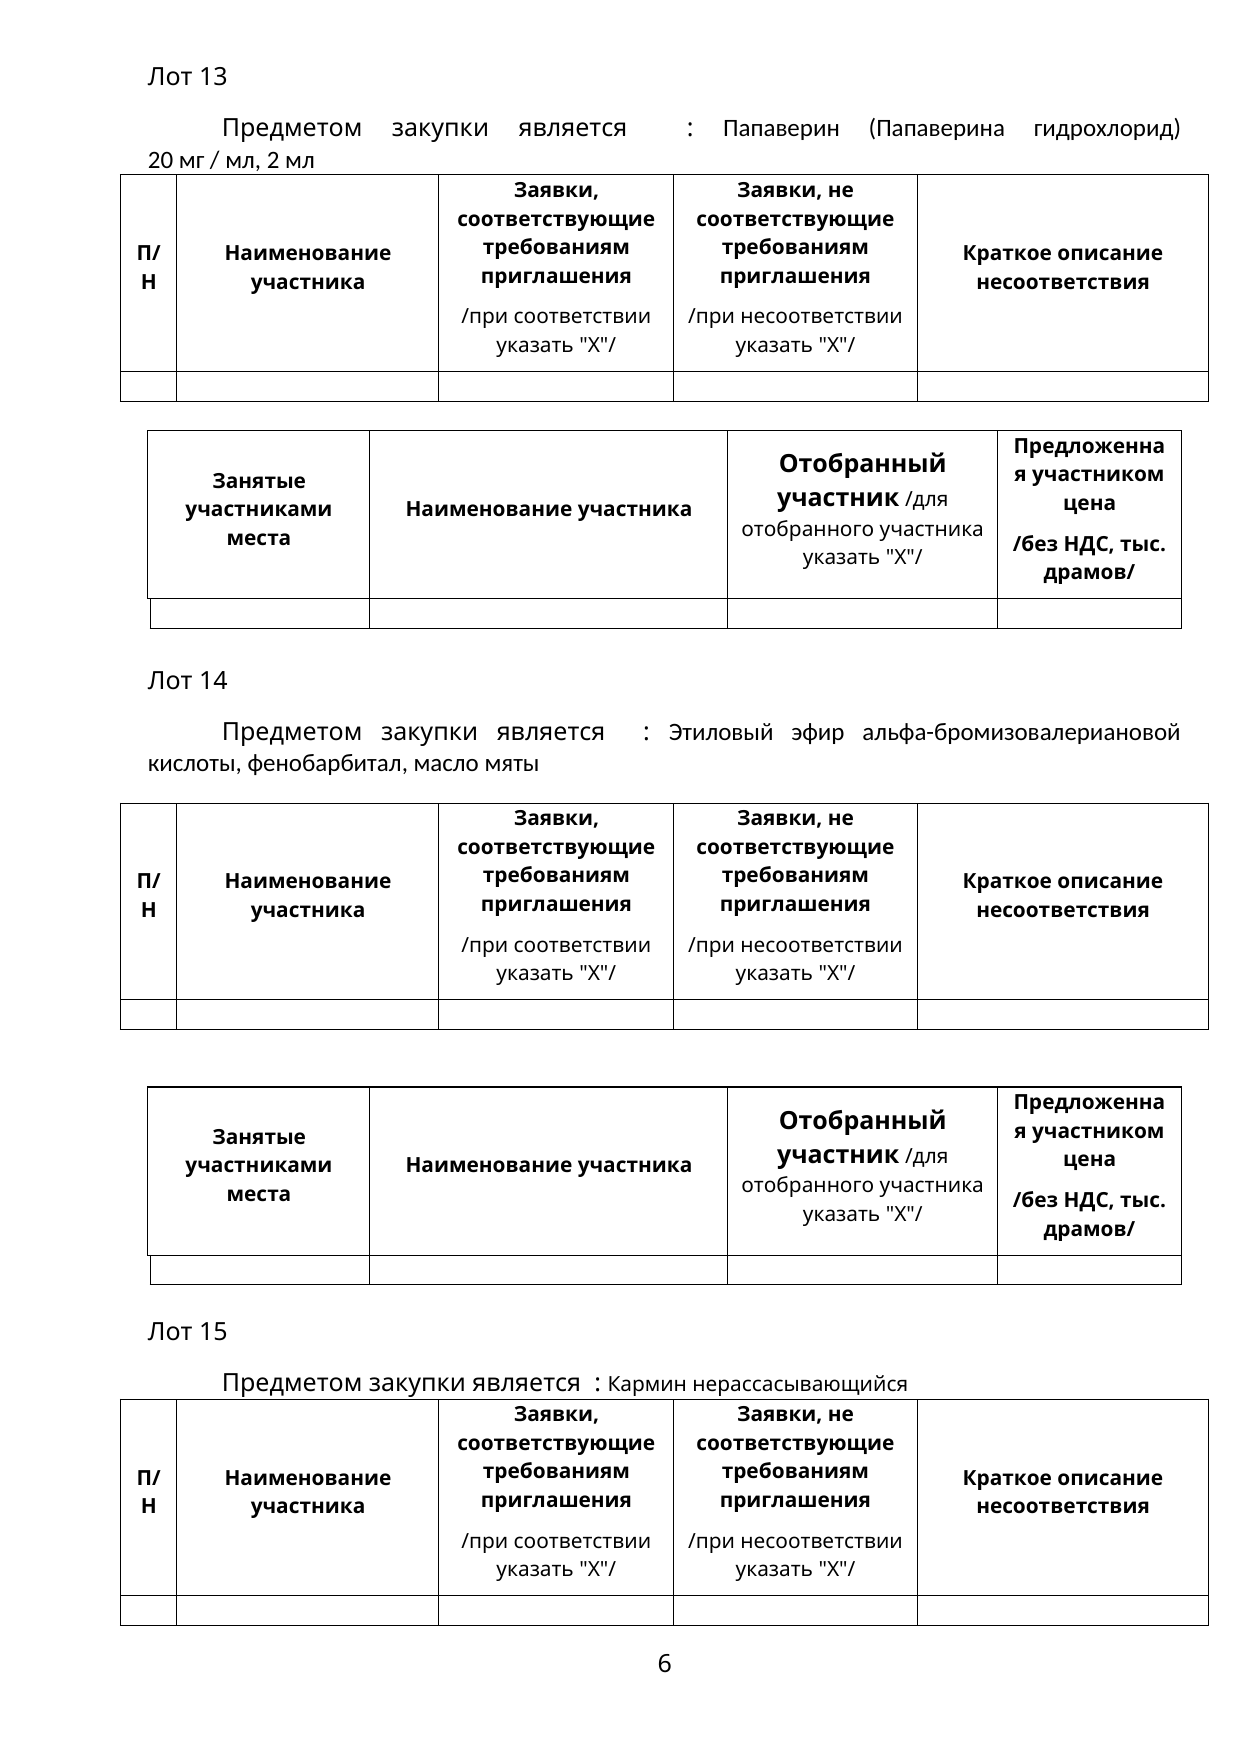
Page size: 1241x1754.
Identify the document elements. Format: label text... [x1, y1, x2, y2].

table_cell [439, 372, 673, 401]
table_cell [674, 1596, 917, 1624]
table_cell [151, 1256, 369, 1284]
text Лот 14 [148, 663, 1181, 697]
text Предметом закупки является : Этиловый эфир альфа-бромизовалериановой кислоты, фенобарбитал, масло мяты [148, 713, 1181, 778]
text Лот 15 [148, 1314, 1181, 1348]
table_cell [918, 1596, 1208, 1624]
table_header Отобранный участник /для отобранного участника указать "X"/ [728, 431, 997, 598]
table_cell [177, 1596, 438, 1624]
table_cell [439, 1000, 673, 1028]
text Предметом закупки является : Кармин нерассасывающийся [148, 1364, 1181, 1398]
table_cell [177, 372, 438, 401]
table_header Предложенная участником цена /без НДС, тыс. драмов/ [998, 431, 1181, 598]
table_header Заявки, не соответствующие требованиям приглашения /при несоответствии указать "X"/ [674, 175, 917, 371]
table_header Предложенная участником цена /без НДС, тыс. драмов/ [998, 1088, 1181, 1255]
table_cell [121, 1000, 176, 1028]
table_header Наименование участника [177, 1400, 438, 1595]
table_header Наименование участника [177, 804, 438, 999]
text Предметом закупки является : Папаверин (Папаверина гидрохлорид) 20 мг / мл, 2 мл [148, 110, 1181, 174]
table_header Заявки, не соответствующие требованиям приглашения /при несоответствии указать "X"/ [674, 804, 917, 999]
table_cell [998, 599, 1181, 628]
table_cell [121, 372, 176, 401]
table_header Наименование участника [370, 431, 727, 598]
table_cell [370, 1256, 727, 1284]
table_header П/Н [121, 175, 176, 371]
table_header Заявки, соответствующие требованиям приглашения /при соответствии указать "X"/ [439, 804, 673, 999]
table_cell [370, 599, 727, 628]
table_cell [674, 372, 917, 401]
table_header Занятые участниками места [148, 1088, 369, 1255]
table_header Наименование участника [177, 175, 438, 371]
table_cell [121, 1596, 176, 1624]
table_header Занятые участниками места [148, 431, 369, 598]
table_cell [439, 1596, 673, 1624]
table_cell [918, 1000, 1208, 1028]
table_header П/Н [121, 1400, 176, 1595]
table_header Отобранный участник /для отобранного участника указать "X"/ [728, 1088, 997, 1255]
table_cell [728, 599, 997, 628]
table_cell [918, 372, 1208, 401]
table_header Заявки, соответствующие требованиям приглашения /при соответствии указать "X"/ [439, 1400, 673, 1595]
table_cell [728, 1256, 997, 1284]
table_header П/Н [121, 804, 176, 999]
table_cell [998, 1256, 1181, 1284]
table_header Заявки, не соответствующие требованиям приглашения /при несоответствии указать "X"/ [674, 1400, 917, 1595]
table_header Наименование участника [370, 1088, 727, 1255]
table_header Краткое описание несоответствия [918, 175, 1208, 371]
table_header Заявки, соответствующие требованиям приглашения /при соответствии указать "X"/ [439, 175, 673, 371]
table_cell [177, 1000, 438, 1028]
text Лот 13 [148, 59, 1181, 93]
table_header Краткое описание несоответствия [918, 804, 1208, 999]
table_cell [674, 1000, 917, 1028]
table_header Краткое описание несоответствия [918, 1400, 1208, 1595]
table_cell [151, 599, 369, 628]
